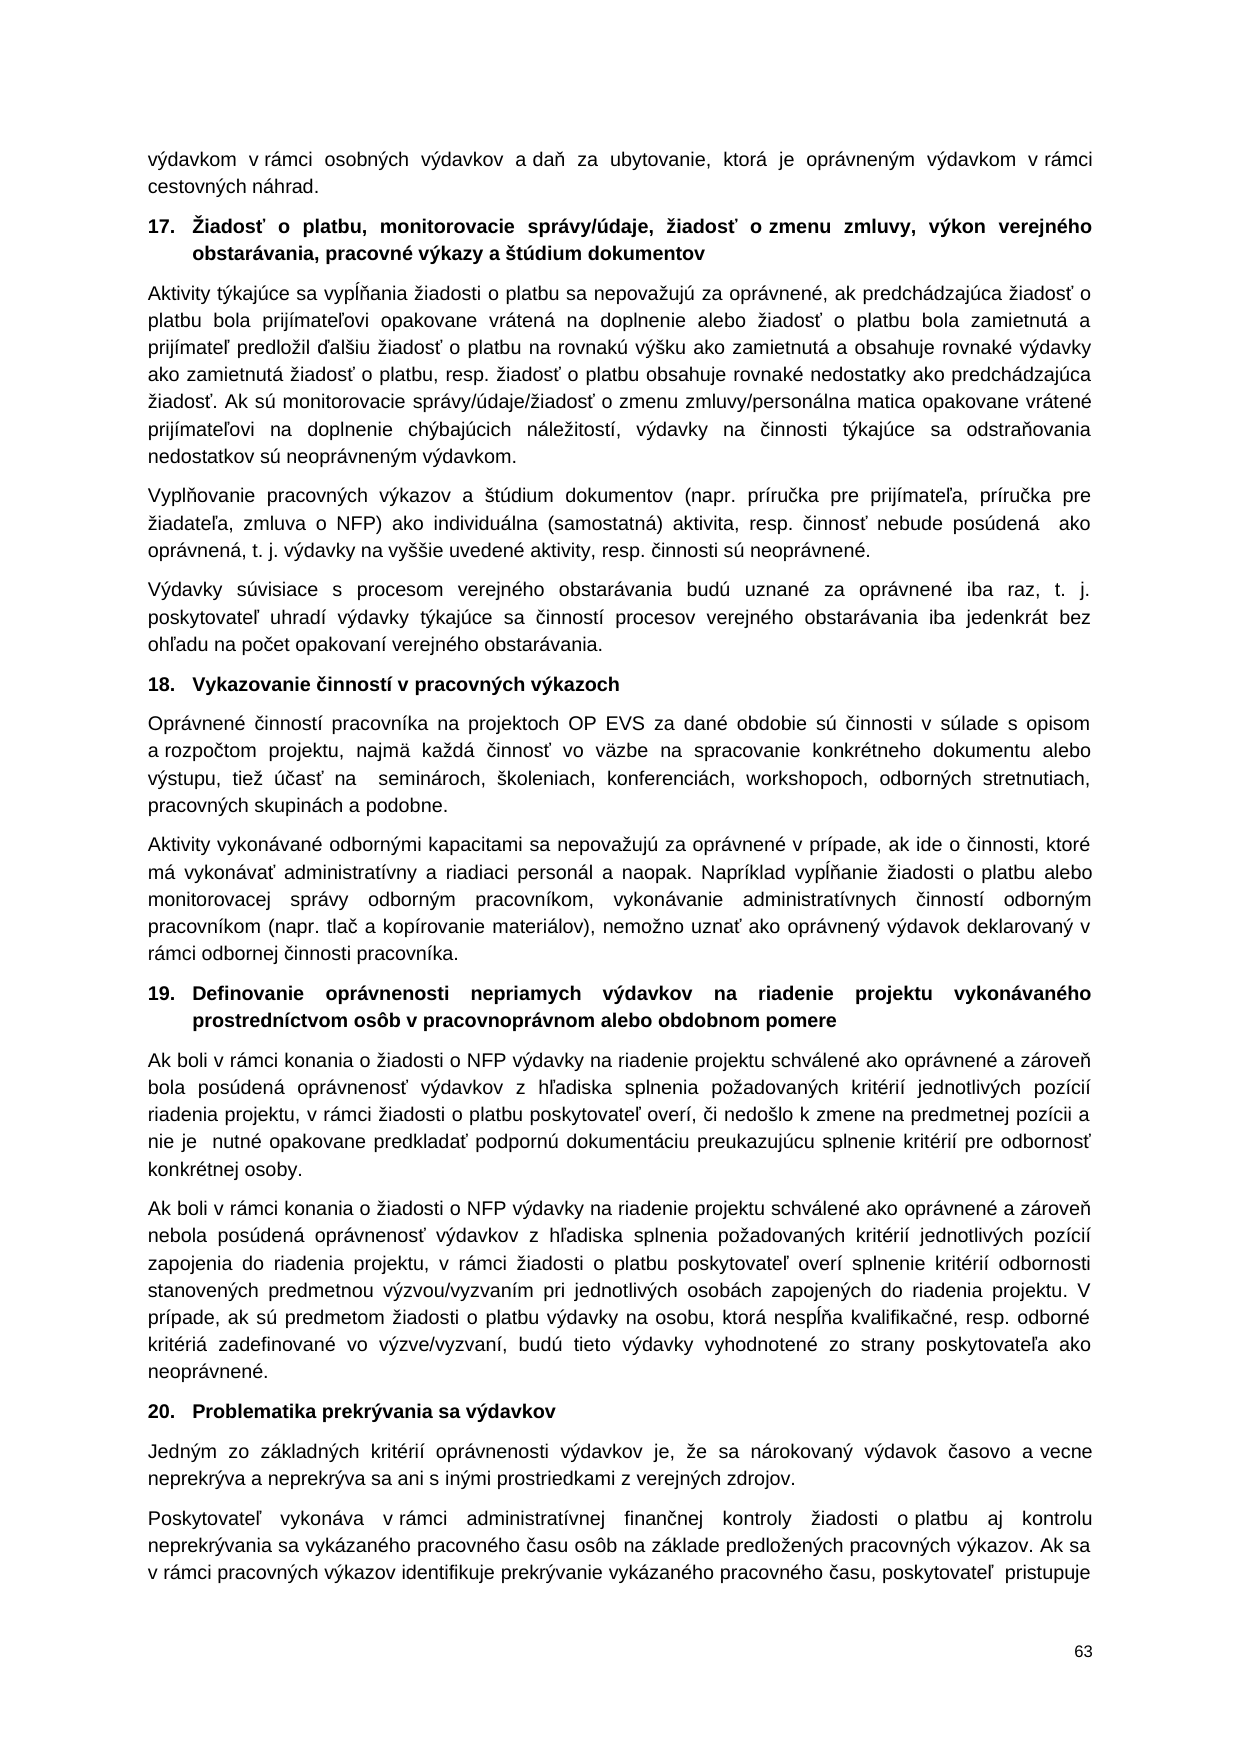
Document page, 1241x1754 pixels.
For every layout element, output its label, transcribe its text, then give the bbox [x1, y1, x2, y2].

text Jedným zo základných kritérií oprávnenosti výdavkov je, že sa nárokovaný výdavok časovo a vecne neprekrýva a neprekrýva sa ani s inými prostriedkami z verejných zdrojov. [148, 1439, 1092, 1489]
text Vyplňovanie pracovných výkazov a štúdium dokumentov (napr. príručka pre prijímateľa, príručka pre žiadateľa, zmluva o NFP) ako individuálna (samostatná) aktivita, resp. činnosť nebude posúdená ako oprávnená, t. j. výdavky na vyššie uvedené aktivity, resp. činnosti sú neoprávnené. [148, 484, 1092, 561]
text Ak boli v rámci konania o žiadosti o NFP výdavky na riadenie projektu schválené ako oprávnené a zároveň nebola posúdená oprávnenosť výdavkov z hľadiska splnenia požadovaných kritérií jednotlivých pozícií zapojenia do riadenia projektu, v rámci žiadosti o platbu poskytovateľ overí splnenie kritérií odbornosti stanovených predmetnou výzvou/vyzvaním pri jednotlivých osobách zapojených do riadenia projektu. V prípade, ak sú predmetom žiadosti o platbu výdavky na osobu, ktorá nespĺňa kvalifikačné, resp. odborné kritériá zadefinované vo výzve/vyzvaní, budú tieto výdavky vyhodnotené zo strany poskytovateľa ako neoprávnené. [148, 1197, 1092, 1383]
text Aktivity vykonávané odbornými kapacitami sa nepovažujú za oprávnené v prípade, ak ide o činnosti, ktoré má vykonávať administratívny a riadiaci personál a naopak. Napríklad vypĺňanie žiadosti o platbu alebo monitorovacej správy odborným pracovníkom, vykonávanie administratívnych činností odborným pracovníkom (napr. tlač a kopírovanie materiálov), nemožno uznať ako oprávnený výdavok deklarovaný v rámci odbornej činnosti pracovníka. [148, 833, 1092, 965]
text Výdavky súvisiace s procesom verejného obstarávania budú uznané za oprávnené iba raz, t. j. poskytovateľ uhradí výdavky týkajúce sa činností procesov verejného obstarávania iba jedenkrát bez ohľadu na počet opakovaní verejného obstarávania. [148, 578, 1092, 655]
list Vykazovanie činností v pracovných výkazoch [148, 672, 1092, 695]
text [148, 1506, 1092, 1583]
list Problematika prekrývania sa výdavkov [148, 1400, 1092, 1423]
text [148, 148, 1092, 198]
text Ak boli v rámci konania o žiadosti o NFP výdavky na riadenie projektu schválené ako oprávnené a zároveň bola posúdená oprávnenosť výdavkov z hľadiska splnenia požadovaných kritérií jednotlivých pozícií riadenia projektu, v rámci žiadosti o platbu poskytovateľ overí, či nedošlo k zmene na predmetnej pozícii a nie je nutné opakovane predkladať podpornú dokumentáciu preukazujúcu splnenie kritérií pre odbornosť konkrétnej osoby. [148, 1049, 1092, 1180]
list Definovanie oprávnenosti nepriamych výdavkov na riadenie projektu vykonávaného prostredníctvom osôb v pracovnoprávnom alebo obdobnom pomere [148, 982, 1092, 1032]
text Aktivity týkajúce sa vypĺňania žiadosti o platbu sa nepovažujú za oprávnené, ak predchádzajúca žiadosť o platbu bola prijímateľovi opakovane vrátená na doplnenie alebo žiadosť o platbu bola zamietnutá a prijímateľ predložil ďalšiu žiadosť o platbu na rovnakú výšku ako zamietnutá a obsahuje rovnaké výdavky ako zamietnutá žiadosť o platbu, resp. žiadosť o platbu obsahuje rovnaké nedostatky ako predchádzajúca žiadosť. Ak sú monitorovacie správy/údaje/žiadosť o zmenu zmluvy/personálna matica opakovane vrátené prijímateľovi na doplnenie chýbajúcich náležitostí, výdavky na činnosti týkajúce sa odstraňovania nedostatkov sú neoprávneným výdavkom. [148, 281, 1092, 467]
text Oprávnené činností pracovníka na projektoch OP EVS za dané obdobie sú činnosti v súlade s opisom a rozpočtom projektu, najmä každá činnosť vo väzbe na spracovanie konkrétneho dokumentu alebo výstupu, tiež účasť na seminároch, školeniach, konferenciách, workshopoch, odborných stretnutiach, pracovných skupinách a podobne. [148, 712, 1092, 816]
list Žiadosť o platbu, monitorovacie správy/údaje, žiadosť o zmenu zmluvy, výkon verejného obstarávania, pracovné výkazy a štúdium dokumentov [148, 214, 1092, 264]
